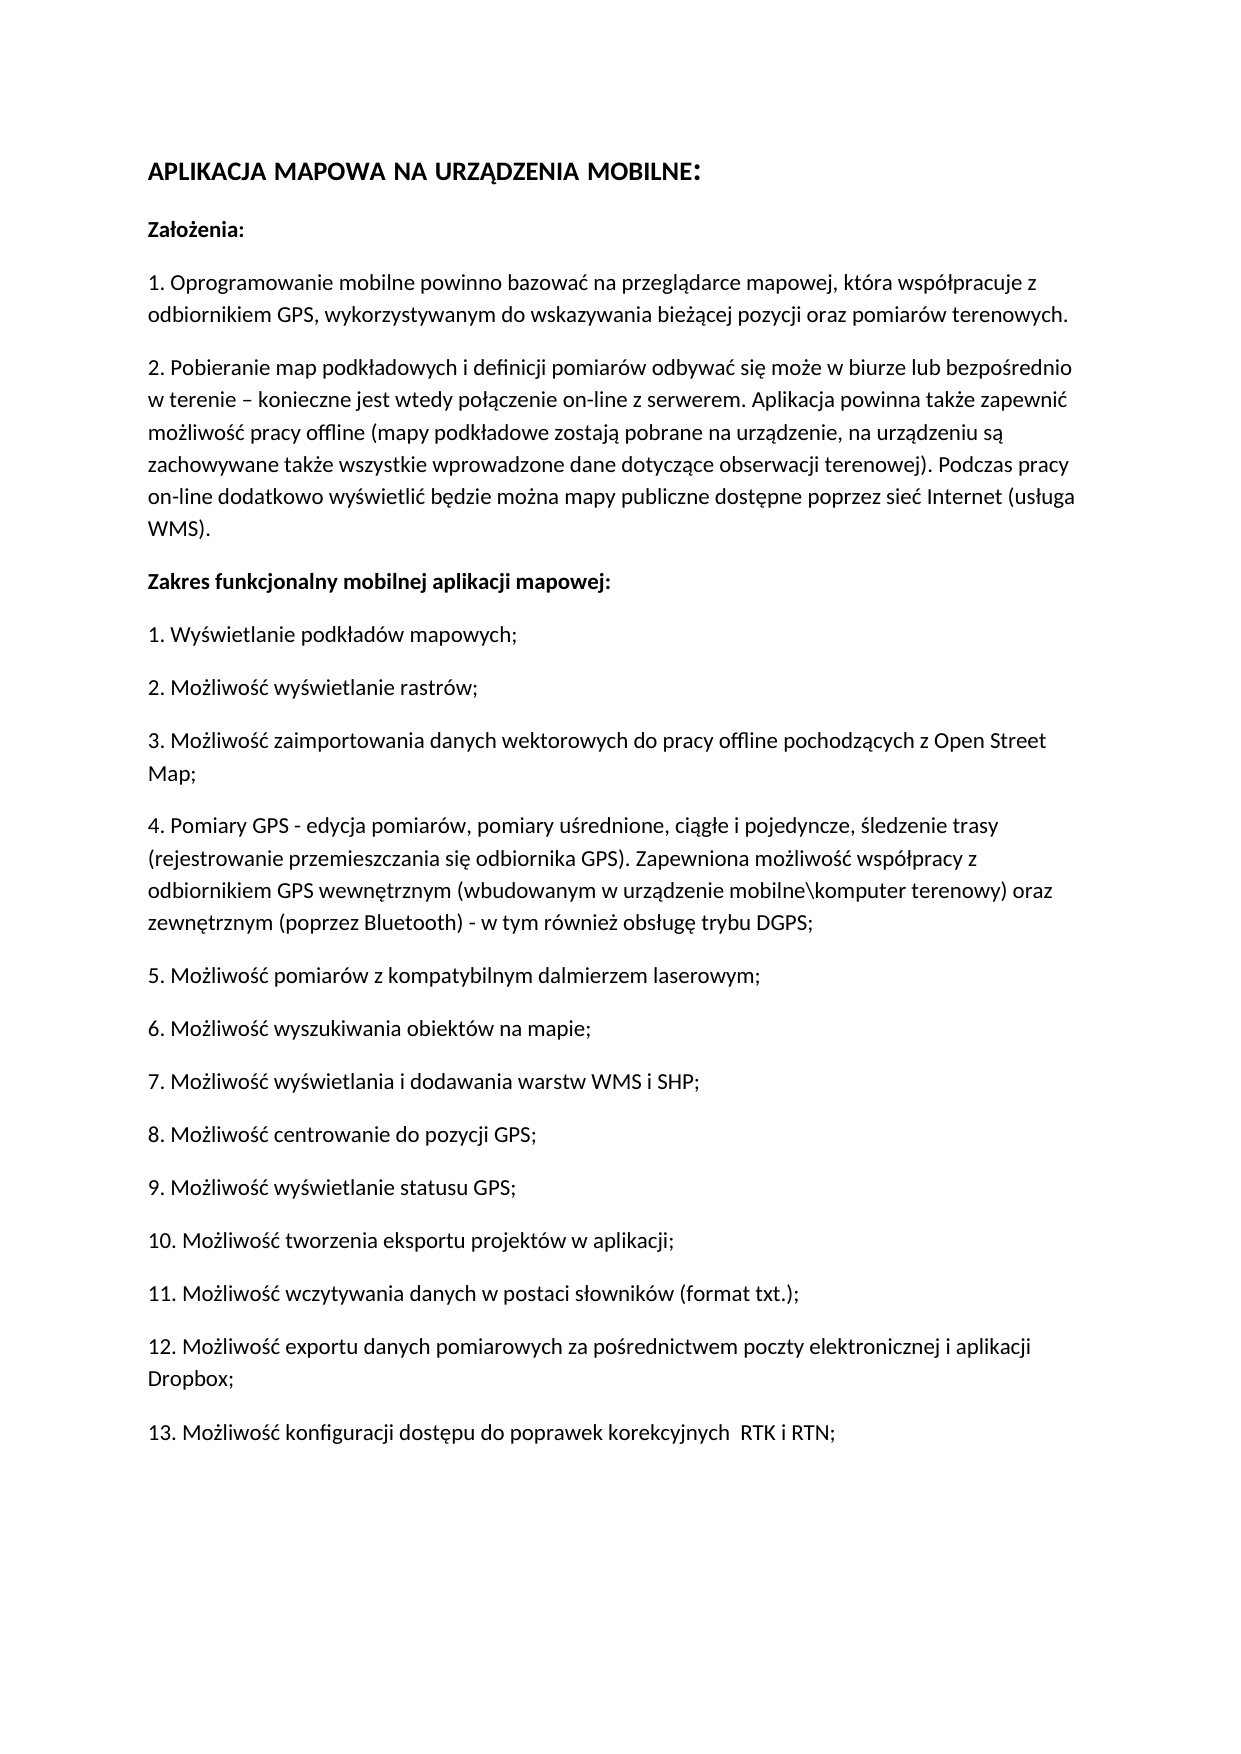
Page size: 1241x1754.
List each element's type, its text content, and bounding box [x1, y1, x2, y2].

text 1. Wyświetlanie podkładów mapowych; [148, 620, 1093, 648]
text 11. Możliwość wczytywania danych w postaci słowników (format txt.); [148, 1279, 1093, 1307]
text 10. Możliwość tworzenia eksportu projektów w aplikacji; [148, 1226, 1093, 1254]
text 7. Możliwość wyświetlania i dodawania warstw WMS i SHP; [148, 1067, 1093, 1095]
text 13. Możliwość konfiguracji dostępu do poprawek korekcyjnych RTK i RTN; [148, 1418, 1093, 1446]
text 2. Możliwość wyświetlanie rastrów; [148, 673, 1093, 701]
text 3. Możliwość zaimportowania danych wektorowych do pracy offline pochodzących z Open Street Map; [148, 726, 1093, 787]
text 1. Oprogramowanie mobilne powinno bazować na przeglądarce mapowej, która współpracuje z odbiornikiem GPS, wykorzystywanym do wskazywania bieżącej pozycji oraz pomiarów terenowych. [148, 268, 1093, 328]
text Zakres funkcjonalny mobilnej aplikacji mapowej: [148, 567, 1093, 595]
text Założenia: [148, 215, 1093, 243]
text 5. Możliwość pomiarów z kompatybilnym dalmierzem laserowym; [148, 961, 1093, 989]
text 6. Możliwość wyszukiwania obiektów na mapie; [148, 1014, 1093, 1042]
text aplikacja mapowa na urządzenia mobilne: [148, 148, 1093, 188]
text 12. Możliwość exportu danych pomiarowych za pośrednictwem poczty elektronicznej i aplikacji Dropbox; [148, 1332, 1093, 1393]
text 4. Pomiary GPS - edycja pomiarów, pomiary uśrednione, ciągłe i pojedyncze, śledzenie trasy (rejestrowanie przemieszczania się odbiornika GPS). Zapewniona możliwość współpracy z odbiornikiem GPS wewnętrznym (wbudowanym w urządzenie mobilne\komputer terenowy) oraz zewnętrznym (poprzez Bluetooth) - w tym również obsługę trybu DGPS; [148, 812, 1093, 936]
text 2. Pobieranie map podkładowych i definicji pomiarów odbywać się może w biurze lub bezpośrednio w terenie – konieczne jest wtedy połączenie on-line z serwerem. Aplikacja powinna także zapewnić możliwość pracy offline (mapy podkładowe zostają pobrane na urządzenie, na urządzeniu są zachowywane także wszystkie wprowadzone dane dotyczące obserwacji terenowej). Podczas pracy on-line dodatkowo wyświetlić będzie można mapy publiczne dostępne poprzez sieć Internet (usługa WMS). [148, 353, 1093, 542]
text 9. Możliwość wyświetlanie statusu GPS; [148, 1173, 1093, 1201]
text 8. Możliwość centrowanie do pozycji GPS; [148, 1120, 1093, 1148]
